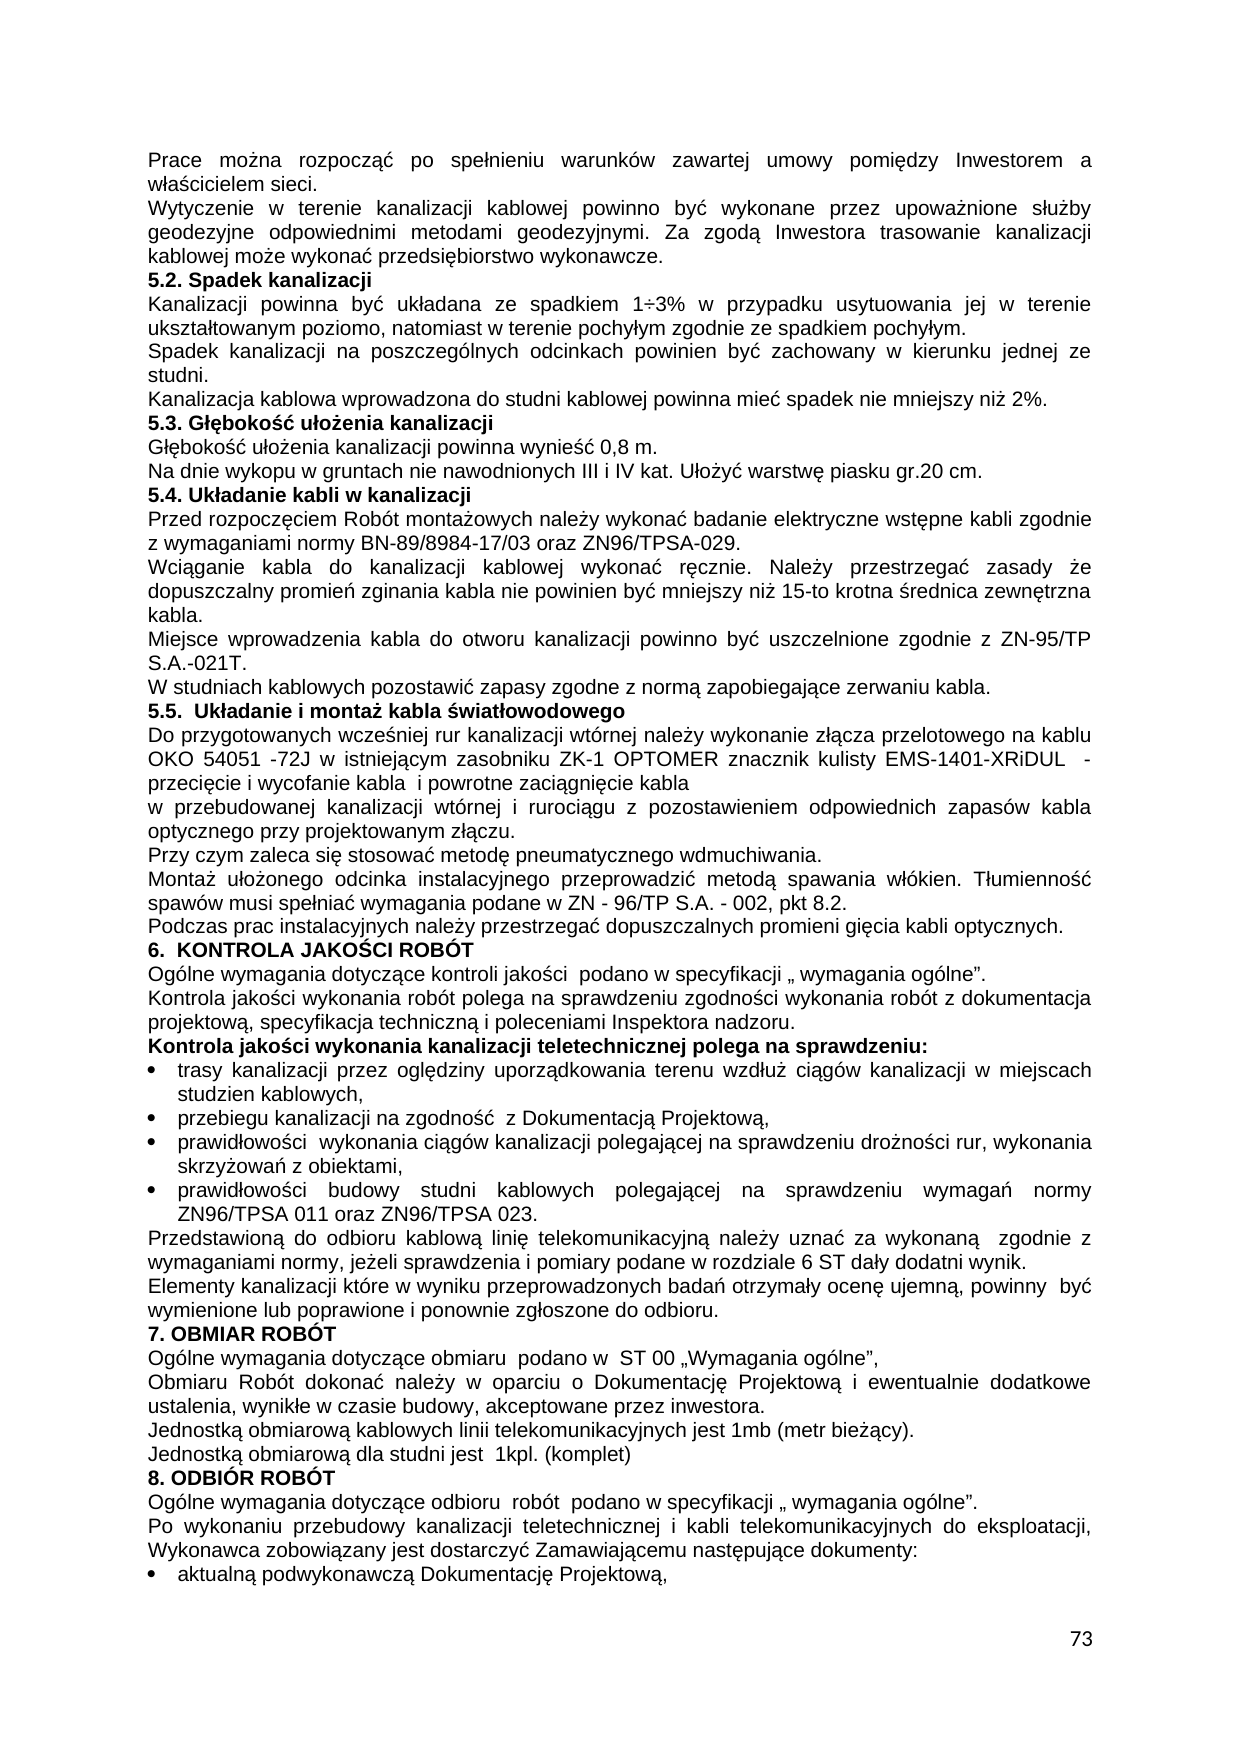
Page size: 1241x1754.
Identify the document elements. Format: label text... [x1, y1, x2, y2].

text 8. ODBIÓR ROBÓT [148, 1466, 1093, 1490]
text Przedstawioną do odbioru kablową linię telekomunikacyjną należy uznać za wykonaną zgodnie z wymaganiami normy, jeżeli sprawdzenia i pomiary podane w rozdziale 6 ST dały dodatni wynik. [148, 1226, 1093, 1274]
list przebiegu kanalizacji na zgodność z Dokumentacją Projektową, [148, 1106, 1093, 1130]
list aktualną podwykonawczą Dokumentację Projektową, [148, 1562, 1093, 1586]
list prawidłowości wykonania ciągów kanalizacji polegającej na sprawdzeniu drożności rur, wykonania skrzyżowań z obiektami, [148, 1130, 1093, 1178]
text Do przygotowanych wcześniej rur kanalizacji wtórnej należy wykonanie złącza przelotowego na kablu OKO 54051 -72J w istniejącym zasobniku ZK-1 OPTOMER znacznik kulisty EMS-1401-XRiDUL -przecięcie i wycofanie kabla i powrotne zaciągnięcie kabla [148, 723, 1093, 794]
text Obmiaru Robót dokonać należy w oparciu o Dokumentację Projektową i ewentualnie dodatkowe ustalenia, wynikłe w czasie budowy, akceptowane przez inwestora. [148, 1370, 1093, 1418]
text Podczas prac instalacyjnych należy przestrzegać dopuszczalnych promieni gięcia kabli optycznych. [148, 914, 1093, 938]
text 5.4. Układanie kabli w kanalizacji [148, 483, 1093, 507]
text Ogólne wymagania dotyczące obmiaru podano w ST 00 „Wymagania ogólne”, [148, 1346, 1093, 1370]
text Spadek kanalizacji na poszczególnych odcinkach powinien być zachowany w kierunku jednej ze studni. [148, 339, 1093, 387]
list prawidłowości budowy studni kablowych polegającej na sprawdzeniu wymagań normy ZN96/TPSA 011 oraz ZN96/TPSA 023. [148, 1178, 1093, 1226]
text Jednostką obmiarową kablowych linii telekomunikacyjnych jest 1mb (metr bieżący). [148, 1418, 1093, 1442]
text Kontrola jakości wykonania kanalizacji teletechnicznej polega na sprawdzeniu: [148, 1034, 1093, 1058]
list trasy kanalizacji przez oględziny uporządkowania terenu wzdłuż ciągów kanalizacji w miejscach studzien kablowych, [148, 1058, 1093, 1106]
text Miejsce wprowadzenia kabla do otworu kanalizacji powinno być uszczelnione zgodnie z ZN-95/TP S.A.-021T. [148, 627, 1093, 675]
text Ogólne wymagania dotyczące kontroli jakości podano w specyfikacji „ wymagania ogólne”. [148, 962, 1093, 986]
text Wciąganie kabla do kanalizacji kablowej wykonać ręcznie. Należy przestrzegać zasady że dopuszczalny promień zginania kabla nie powinien być mniejszy niż 15-to krotna średnica zewnętrzna kabla. [148, 555, 1093, 627]
text Po wykonaniu przebudowy kanalizacji teletechnicznej i kabli telekomunikacyjnych do eksploatacji, Wykonawca zobowiązany jest dostarczyć Zamawiającemu następujące dokumenty: [148, 1514, 1093, 1562]
text Kanalizacji powinna być układana ze spadkiem 1÷3% w przypadku usytuowania jej w terenie ukształtowanym poziomo, natomiast w terenie pochyłym zgodnie ze spadkiem pochyłym. [148, 291, 1093, 339]
text 6. KONTROLA JAKOŚCI ROBÓT [148, 938, 1093, 962]
text 7. OBMIAR ROBÓT [148, 1322, 1093, 1346]
text 5.2. Spadek kanalizacji [148, 267, 1093, 291]
text Przed rozpoczęciem Robót montażowych należy wykonać badanie elektryczne wstępne kabli zgodnie z wymaganiami normy BN-89/8984-17/03 oraz ZN96/TPSA-029. [148, 507, 1093, 555]
text Elementy kanalizacji które w wyniku przeprowadzonych badań otrzymały ocenę ujemną, powinny być wymienione lub poprawione i ponownie zgłoszone do odbioru. [148, 1274, 1093, 1322]
text 5.5. Układanie i montaż kabla światłowodowego [148, 699, 1093, 723]
text Na dnie wykopu w gruntach nie nawodnionych III i IV kat. Ułożyć warstwę piasku gr.20 cm. [148, 459, 1093, 483]
text Ogólne wymagania dotyczące odbioru robót podano w specyfikacji „ wymagania ogólne”. [148, 1490, 1093, 1514]
text Głębokość ułożenia kanalizacji powinna wynieść 0,8 m. [148, 435, 1093, 459]
text Prace można rozpocząć po spełnieniu warunków zawartej umowy pomiędzy Inwestorem a właścicielem sieci. [148, 148, 1093, 196]
text Jednostką obmiarową dla studni jest 1kpl. (komplet) [148, 1442, 1093, 1466]
text W studniach kablowych pozostawić zapasy zgodne z normą zapobiegające zerwaniu kabla. [148, 675, 1093, 699]
text Wytyczenie w terenie kanalizacji kablowej powinno być wykonane przez upoważnione służby geodezyjne odpowiednimi metodami geodezyjnymi. Za zgodą Inwestora trasowanie kanalizacji kablowej może wykonać przedsiębiorstwo wykonawcze. [148, 196, 1093, 267]
text Montaż ułożonego odcinka instalacyjnego przeprowadzić metodą spawania włókien. Tłumienność spawów musi spełniać wymagania podane w ZN - 96/TP S.A. - 002, pkt 8.2. [148, 866, 1093, 914]
text Przy czym zaleca się stosować metodę pneumatycznego wdmuchiwania. [148, 842, 1093, 866]
text 5.3. Głębokość ułożenia kanalizacji [148, 411, 1093, 435]
text Kanalizacja kablowa wprowadzona do studni kablowej powinna mieć spadek nie mniejszy niż 2%. [148, 387, 1093, 411]
text w przebudowanej kanalizacji wtórnej i rurociągu z pozostawieniem odpowiednich zapasów kabla optycznego przy projektowanym złączu. [148, 794, 1093, 842]
text Kontrola jakości wykonania robót polega na sprawdzeniu zgodności wykonania robót z dokumentacja projektową, specyfikacja techniczną i poleceniami Inspektora nadzoru. [148, 986, 1093, 1034]
